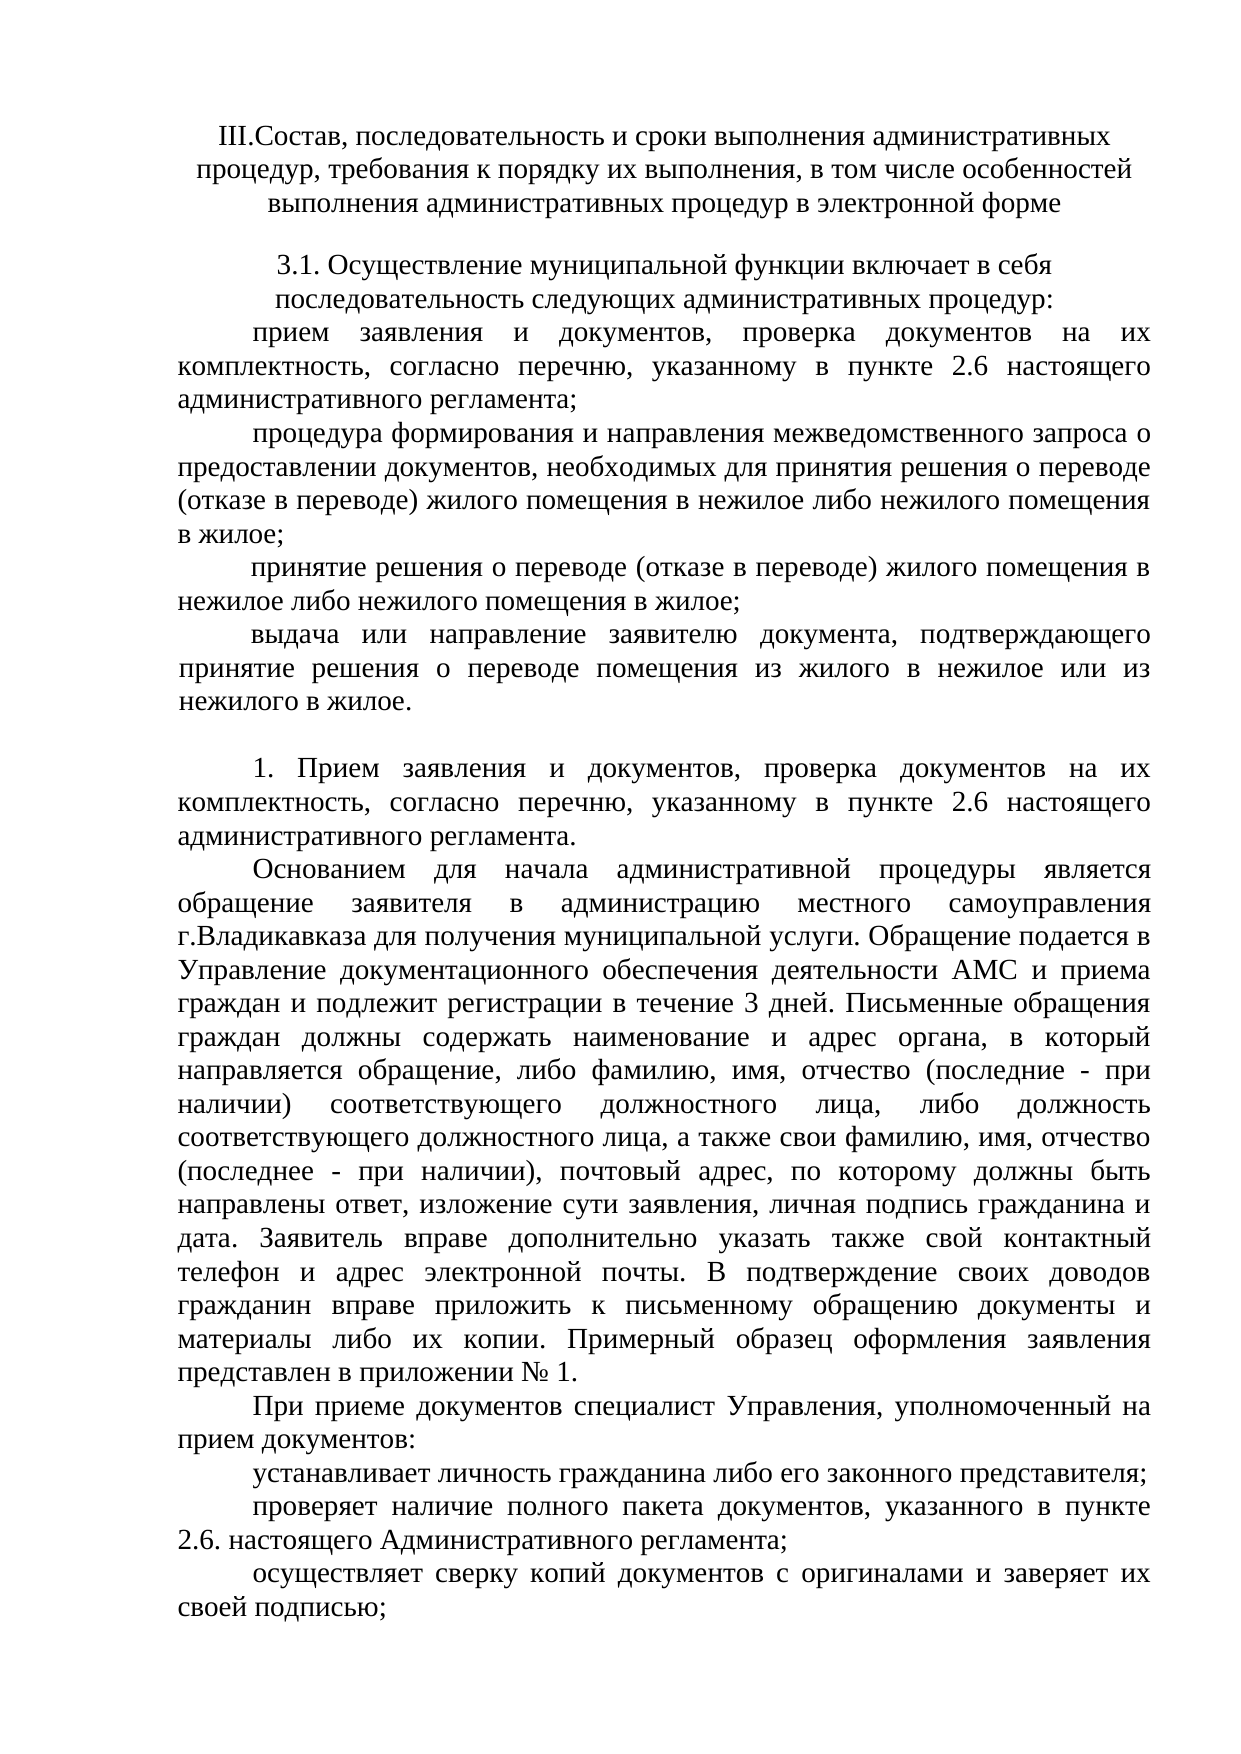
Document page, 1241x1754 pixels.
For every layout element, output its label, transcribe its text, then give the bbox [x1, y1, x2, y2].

text 3.1. Осуществление муниципальной функции включает в себя последовательность следующих административных процедур: [177, 247, 1152, 314]
text 1. Прием заявления и документов, проверка документов на их комплектность, согласно перечню, указанному в пункте 2.6 настоящего административного регламента. [177, 751, 1152, 851]
text процедура формирования и направления межведомственного запроса о предоставлении документов, необходимых для принятия решения о переводе (отказе в переводе) жилого помещения в нежилое либо нежилого помещения в жилое; [177, 415, 1152, 549]
text принятие решения о переводе (отказе в переводе) жилого помещения в нежилое либо нежилого помещения в жилое; [177, 549, 1152, 616]
text осуществляет сверку копий документов с оригиналами и заверяет их своей подписью; [177, 1556, 1152, 1623]
text прием заявления и документов, проверка документов на их комплектность, согласно перечню, указанному в пункте 2.6 настоящего административного регламента; [177, 314, 1152, 415]
text При приеме документов специалист Управления, уполномоченный на прием документов: [177, 1388, 1152, 1455]
text выдача или направление заявителю документа, подтверждающего принятие решения о переводе помещения из жилого в нежилое или из нежилого в жилое. [179, 616, 1152, 717]
text устанавливает личность гражданина либо его законного представителя; [177, 1455, 1152, 1488]
text Основанием для начала административной процедуры является обращение заявителя в администрацию местного самоуправления г.Владикавказа для получения муниципальной услуги. Обращение подается в Управление документационного обеспечения деятельности АМС и приема граждан и подлежит регистрации в течение 3 дней. Письменные обращения граждан должны содержать наименование и адрес органа, в который направляется обращение, либо фамилию, имя, отчество (последние - при наличии) соответствующего должностного лица, либо должность соответствующего должностного лица, а также свои фамилию, имя, отчество (последнее - при наличии), почтовый адрес, по которому должны быть направлены ответ, изложение сути заявления, личная подпись гражданина и дата. Заявитель вправе дополнительно указать также свой контактный телефон и адрес электронной почты. В подтверждение своих доводов гражданин вправе приложить к письменному обращению документы и материалы либо их копии. Примерный образец оформления заявления представлен в приложении № 1. [177, 851, 1152, 1388]
text III.Состав, последовательность и сроки выполнения административных процедур, требования к порядку их выполнения, в том числе особенностей выполнения административных процедур в электронной форме [177, 118, 1152, 219]
text проверяет наличие полного пакета документов, указанного в пункте 2.6. настоящего Административного регламента; [177, 1488, 1152, 1556]
